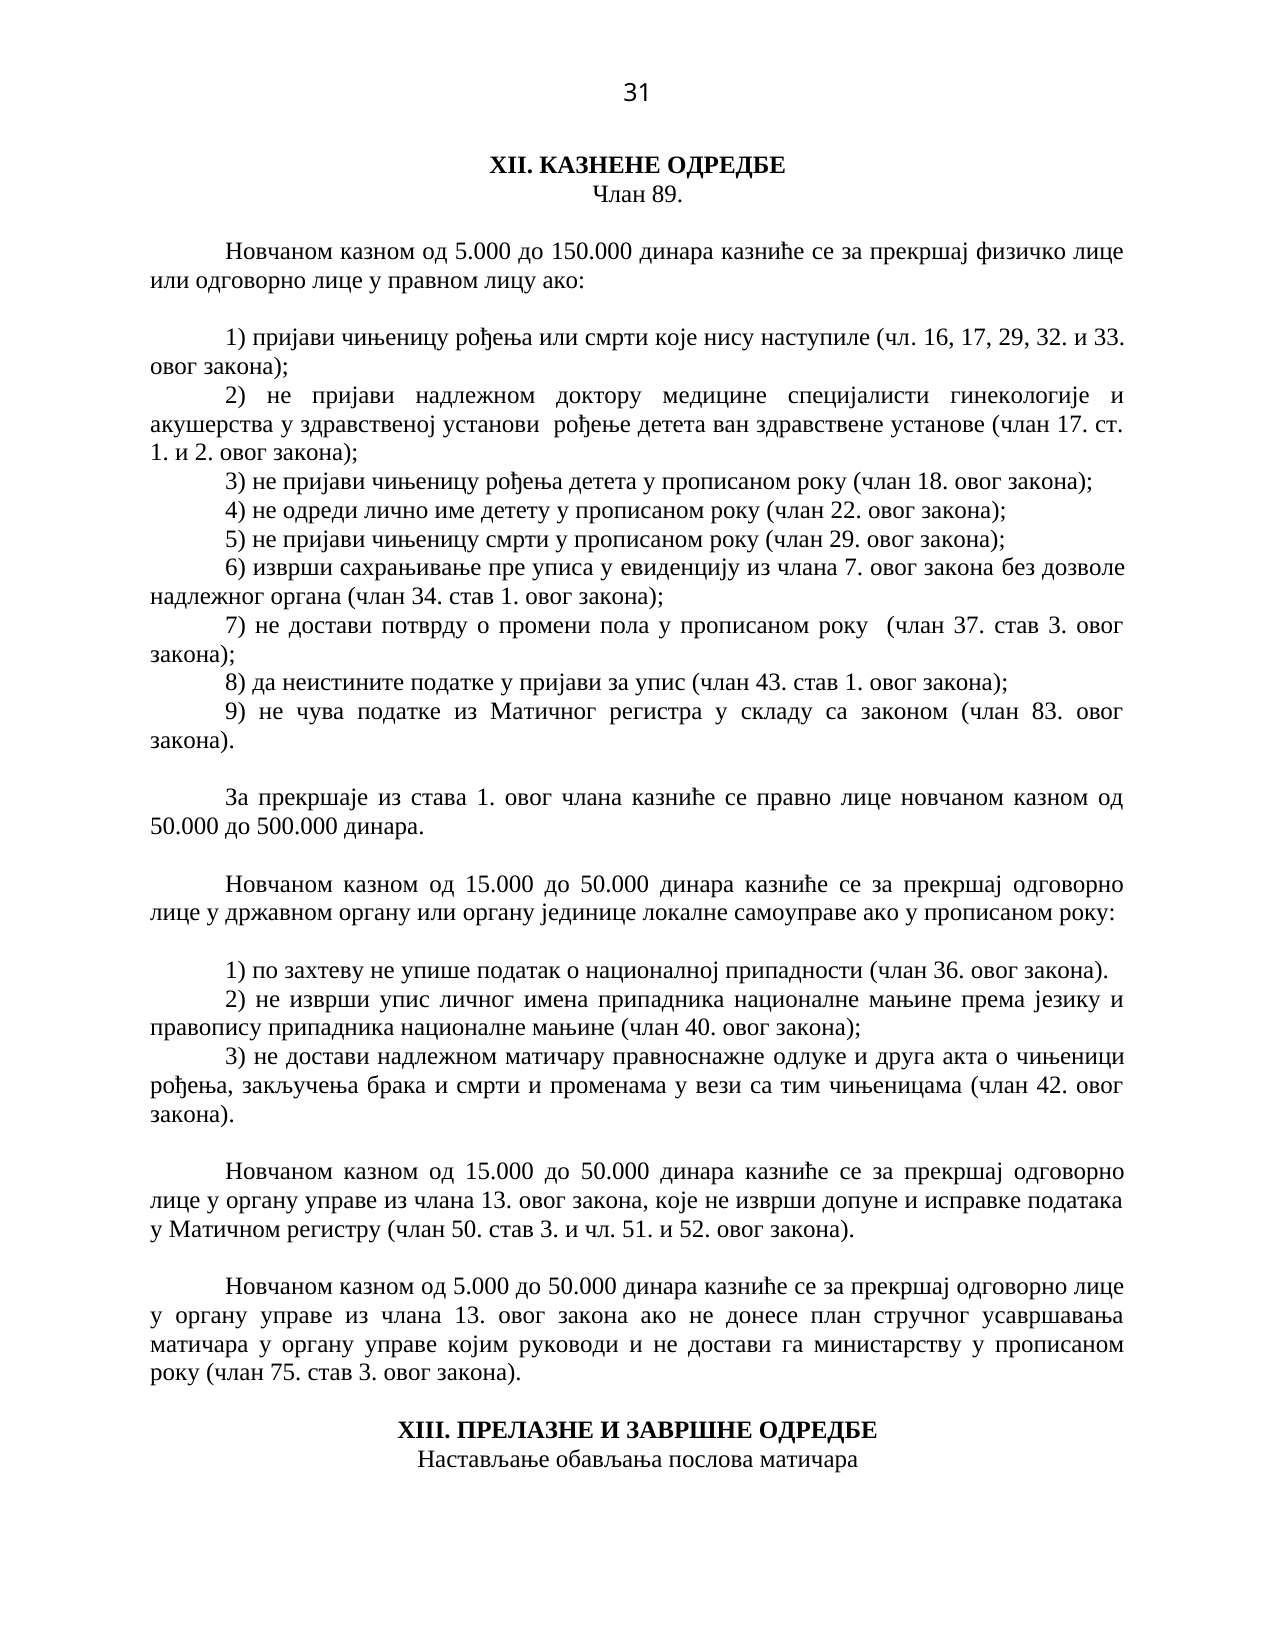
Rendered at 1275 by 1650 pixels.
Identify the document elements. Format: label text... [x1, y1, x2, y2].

text Новчаном казном од 5.000 до 150.000 динара казниће се за прекршај физичко лице или одговорно лице у правном лицу ако: [150, 236, 1125, 294]
text Члан 89. [150, 179, 1125, 207]
text Новчаном казном oд 15.000 до 50.000 динара казниће се за прекршај одговорно лице у државном органу или органу јединице локалне самоуправе ако у прописаном року: [150, 869, 1125, 926]
text 6) изврши сахрањивање пре уписа у евиденцију из члана 7. овог закона без дозволе надлежног органа (члан 34. став 1. овог закона); [150, 552, 1125, 610]
text 3) не пријави чињеницу рођења детета у прописаном року (члан 18. овог закона); [150, 466, 1125, 495]
subtitle XII. КАЗНЕНЕ ОДРЕДБЕ [150, 150, 1125, 179]
text 9) не чува податке из Матичног регистра у складу са законом (члан 83. овог закона). [150, 696, 1125, 754]
text За прекршаје из става 1. овог члана казниће се правно лице новчаном казном од 50.000 до 500.000 динара. [150, 782, 1125, 840]
text 4) не одреди лично име детету у прописаном року (члан 22. овог закона); [150, 495, 1125, 524]
text Настављање обављања послова матичара [150, 1444, 1125, 1472]
text 8) да неистините податке у пријави за упис (члан 43. став 1. овог закона); [150, 667, 1125, 696]
text 2) не изврши упис личног имена припадника националне мањине према језику и правопису припадника националне мањине (члан 40. овог закона); [150, 984, 1125, 1041]
text 1) пријави чињеницу рођења или смрти које нису наступиле (чл. 16, 17, 29, 32. и 33. овог закона); [150, 322, 1125, 380]
subtitle XIII. ПРЕЛАЗНЕ И ЗАВРШНЕ ОДРЕДБЕ [150, 1415, 1125, 1444]
text 3) не достави надлежном матичару правноснажне одлуке и друга акта о чињеници рођења, закључења брака и смрти и променама у вези са тим чињеницама (члан 42. овог закона). [150, 1041, 1125, 1127]
text Новчаном казном од 5.000 до 50.000 динара казниће се за прекршај одговорно лице у органу управе из члана 13. овог закона ако не донесе план стручног усавршавања матичара у органу управе којим руководи и не достави га министарству у прописаном року (члан 75. став 3. овог закона). [150, 1271, 1125, 1386]
text 7) не достави потврду о промени пола у прописаном року (члан 37. став 3. овог закона); [150, 610, 1125, 667]
text 5) не пријави чињеницу смрти у прописаном року (члан 29. овог закона); [150, 524, 1125, 552]
text 2) не пријави надлежном доктору медицине специјалисти гинекологије и акушерства у здравственој установи рођење детета ван здравствене установе (члан 17. ст. 1. и 2. овог закона); [150, 380, 1125, 466]
text 1) по захтеву не упише податак о националној припадности (члан 36. овог закона). [150, 955, 1125, 984]
text Новчаном казном од 15.000 до 50.000 динара казниће се за прекршај одговорно лице у органу управе из члана 13. овог закона, које не изврши допуне и исправке података у Матичном регистру (члан 50. став 3. и чл. 51. и 52. овог закона). [150, 1156, 1125, 1242]
